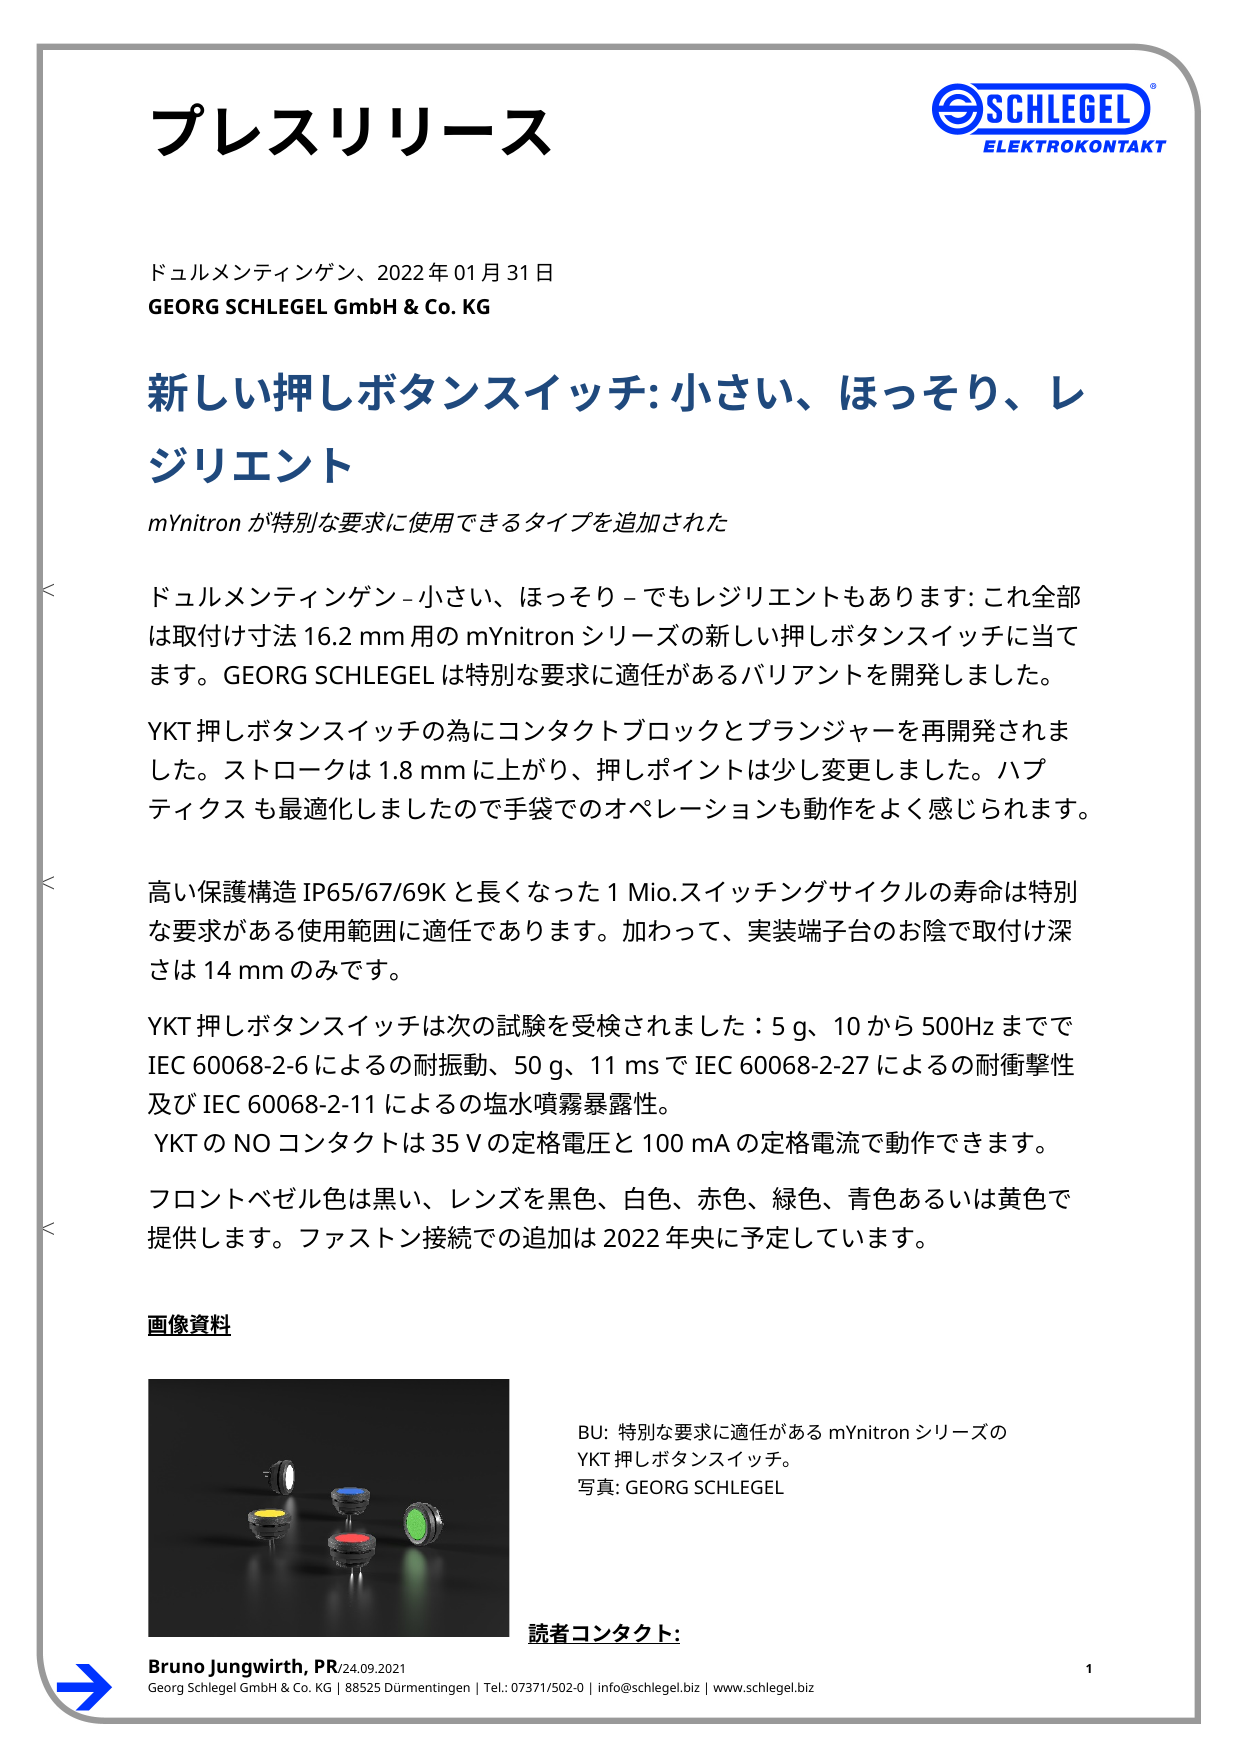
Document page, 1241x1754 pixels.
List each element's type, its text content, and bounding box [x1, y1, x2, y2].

text 高い保護構造IP65/67/69Kと長くなった1 Mio.スイッチングサイクルの寿命は特別な要求がある使用範囲に適任であります。加わって、実装端子台のお陰で取付け深さは14 mmのみです。 [148, 873, 1093, 987]
picture [0, 5, 1239, 1754]
text GEORG SCHLEGEL GmbH & Co. KG [148, 292, 1093, 321]
text YKT押しボタンスイッチは次の試験を受検されました：5 g、10から500HzまででIEC 60068-2-6によるの耐振動、50 g、11 msでIEC 60068-2-27によるの耐衝撃性及びIEC 60068-2-11によるの塩水噴霧暴露性。 YKTのNOコンタクトは35 Vの定格電圧と100 mAの定格電流で動作できます。 [148, 1007, 1093, 1160]
text ドュルメンティンゲン、2022年01月31日 [148, 256, 1093, 286]
text 読者コンタクト: [148, 1617, 1093, 1647]
text フロントベゼル色は黒い、レンズを黒色、白色、赤色、緑色、青色あるいは黄色で提供します。ファストン接続での追加は2022年央に予定しています。 [148, 1179, 1093, 1255]
text 画像資料 [148, 1308, 1093, 1338]
text ドュルメンティンゲン – 小さい、ほっそり – でもレジリエントもあります: これ全部は取付け寸法16.2 mm用のmYnitronシリーズの新しい押しボタンスイッチに当てます。GEORG SCHLEGELは特別な要求に適任があるバリアントを開発しました。 [148, 577, 1093, 692]
text YKT押しボタンスイッチの為にコンタクトブロックとプランジャーを再開発されました。ストロークは1.8 mmに上がり、押しポイントは少し変更しました。ハプティクス も最適化しましたので手袋でのオペレーションも動作をよく感じられます。 [148, 711, 1093, 854]
text 新しい押しボタンスイッチ: 小さい、ほっそり、レジリエント [148, 360, 1093, 493]
text mYnitronが特別な要求に使用できるタイプを追加された [148, 505, 1093, 538]
